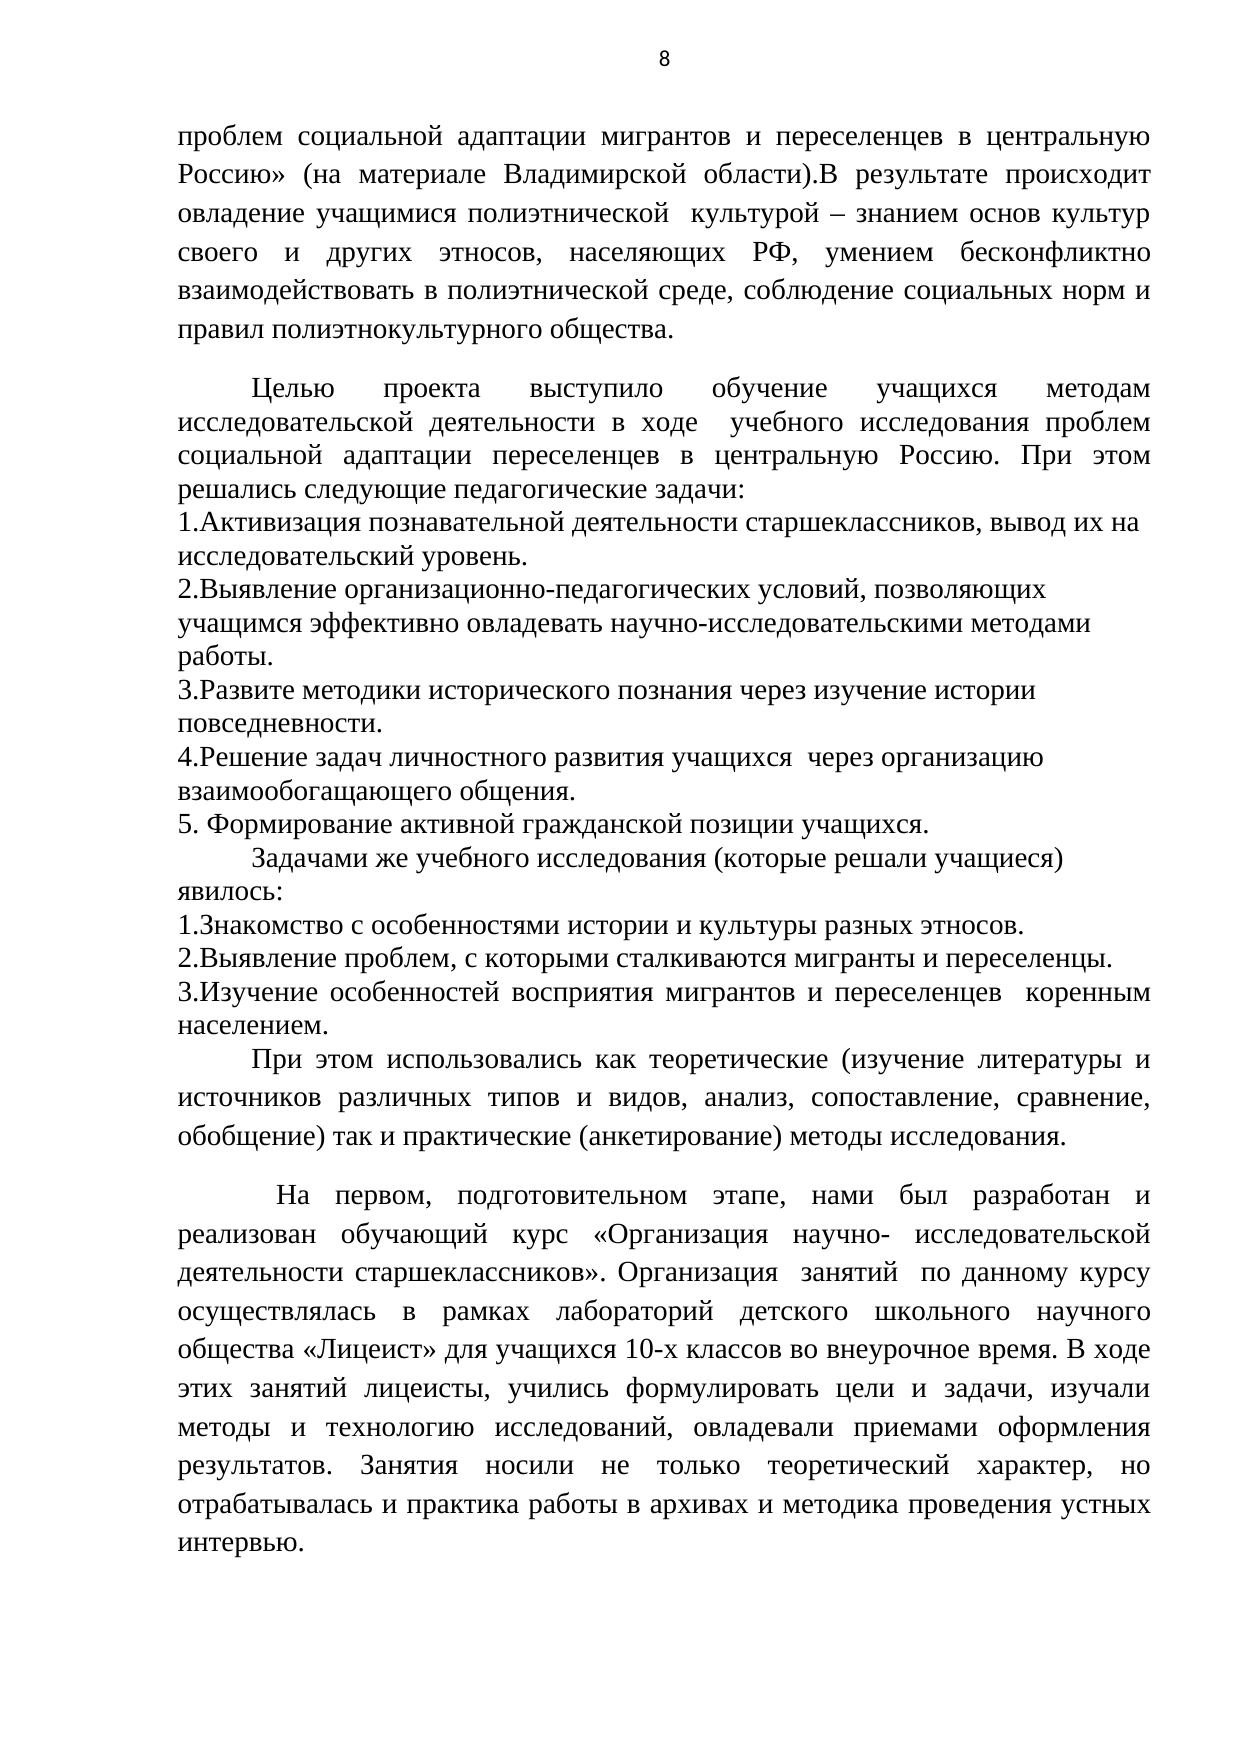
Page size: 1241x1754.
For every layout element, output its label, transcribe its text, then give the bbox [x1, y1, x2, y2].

text 5. Формирование активной гражданской позиции учащихся. [177, 806, 1152, 840]
text Целью проекта выступило обучение учащихся методам исследовательской деятельности в ходе учебного исследования проблем социальной адаптации переселенцев в центральную Россию. При этом решались следующие педагогические задачи: [177, 370, 1152, 504]
text 2.Выявление проблем, с которыми сталкиваются мигранты и переселенцы. [177, 940, 1152, 974]
text взаимообогащающего общения. [177, 773, 1152, 806]
text При этом использовались как теоретические (изучение литературы и источников различных типов и видов, анализ, сопоставление, сравнение, обобщение) так и практические (анкетирование) методы исследования. [177, 1041, 1152, 1152]
text На первом, подготовительном этапе, нами был разработан и реализован обучающий курс «Организация научно- исследовательской деятельности старшеклассников». Организация занятий по данному курсу осуществлялась в рамках лабораторий детского школьного научного общества «Лицеист» для учащихся 10-х классов во внеурочное время. В ходе этих занятий лицеисты, учились формулировать цели и задачи, изучали методы и технологию исследований, овладевали приемами оформления результатов. Занятия носили не только теоретический характер, но отрабатывалась и практика работы в архивах и методика проведения устных интервью. [177, 1177, 1152, 1558]
text 1.Знакомство с особенностями истории и культуры разных этносов. [177, 907, 1152, 940]
text 4.Решение задач личностного развития учащихся через организацию [177, 739, 1152, 773]
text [177, 118, 1152, 344]
text 2.Выявление организационно-педагогических условий, позволяющих учащимся эффективно овладевать научно-исследовательскими методами работы. [177, 571, 1152, 672]
text 1.Активизация познавательной деятельности старшеклассников, вывод их на исследовательский уровень. [177, 504, 1152, 571]
text 3.Изучение особенностей восприятия мигрантов и переселенцев коренным населением. [177, 974, 1152, 1041]
text 3.Развите методики исторического познания через изучение истории повседневности. [177, 672, 1152, 739]
text Задачами же учебного исследования (которые решали учащиеся) явилось: [177, 840, 1152, 907]
